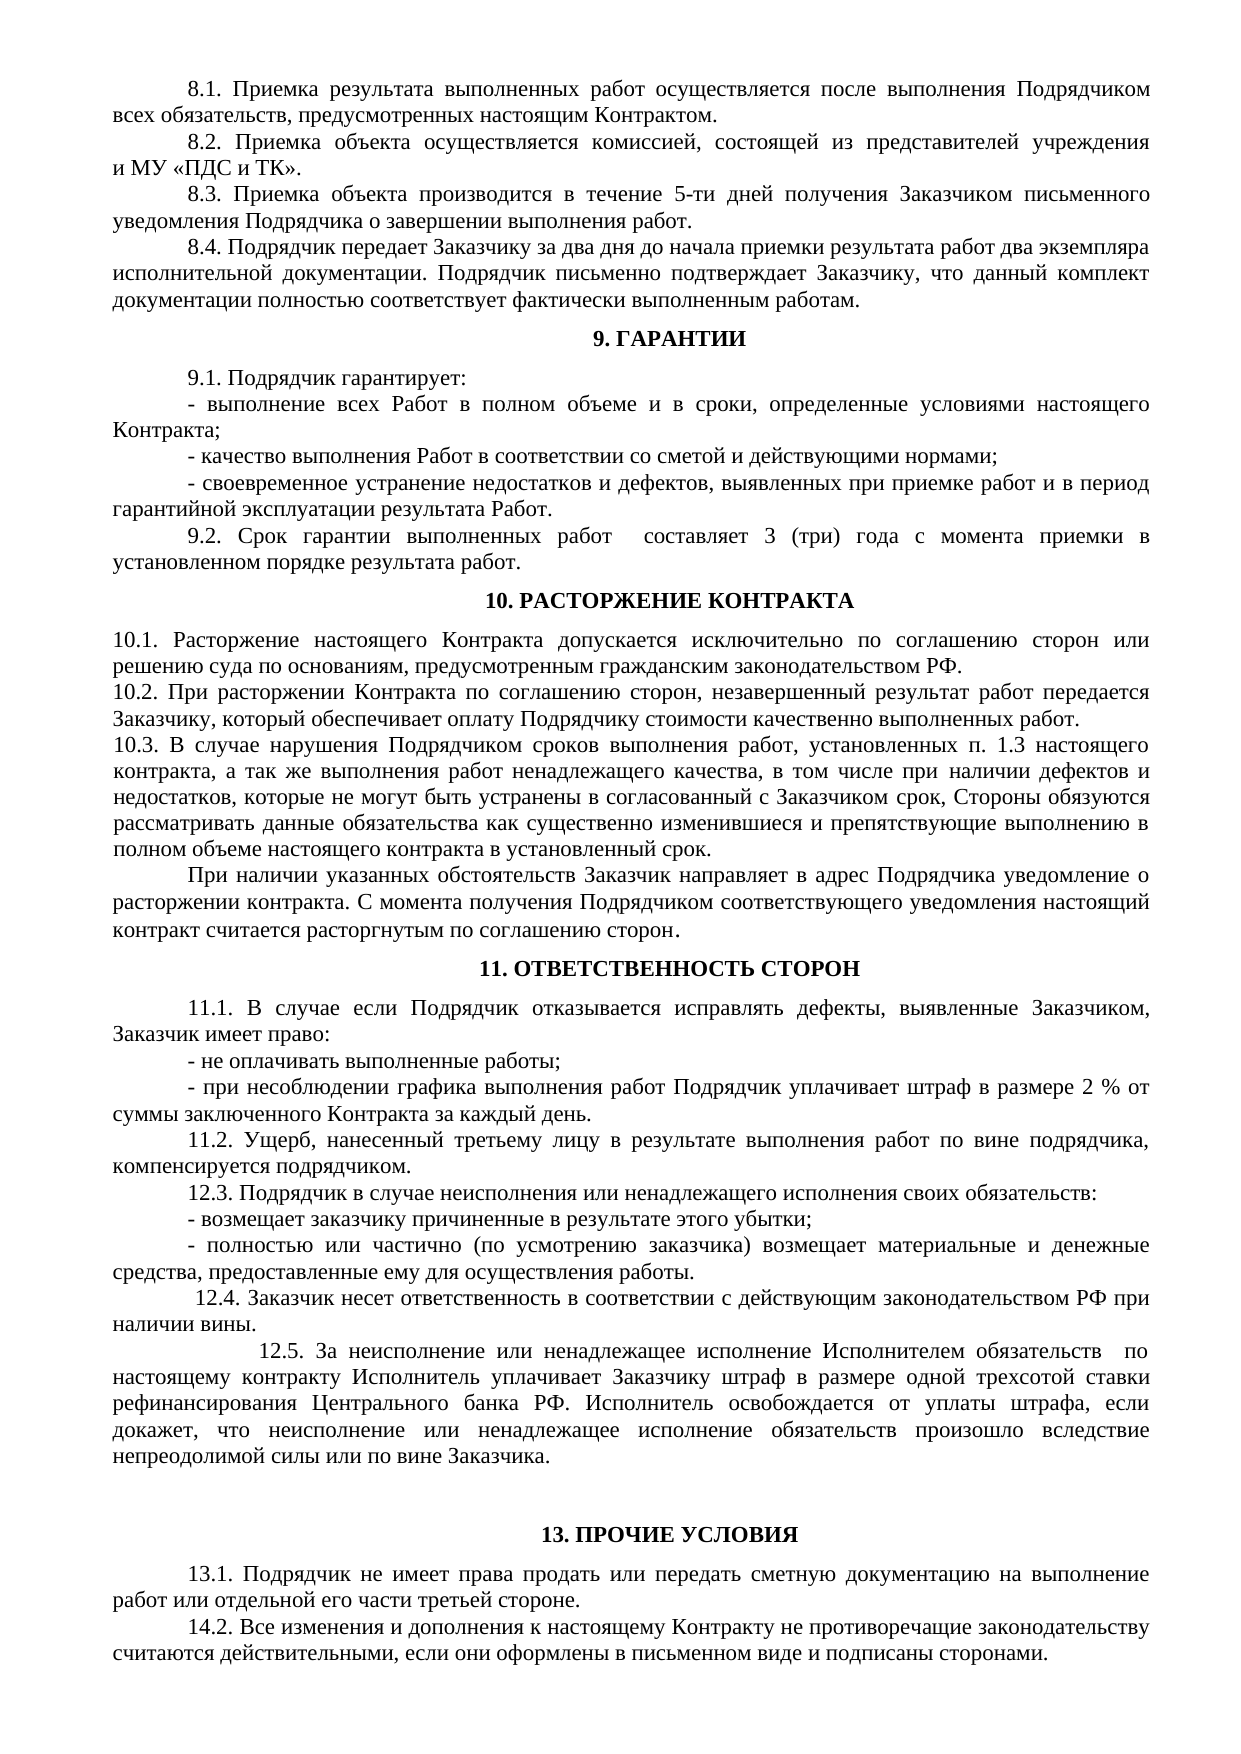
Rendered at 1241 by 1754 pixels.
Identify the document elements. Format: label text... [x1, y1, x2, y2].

text При наличии указанных обстоятельств Заказчик направляет в адрес Подрядчика уведомление о расторжении контракта. С момента получения Подрядчиком соответствующего уведомления настоящий контракт считается расторгнутым по соглашению сторон. [112, 861, 1152, 943]
text 8.2. Приемка объекта осуществляется комиссией, состоящей из представителей учреждения и МУ «ПДС и ТК». [112, 128, 1152, 180]
text 8.3. Приемка объекта производится в течение 5-ти дней получения Заказчиком письменного уведомления Подрядчика о завершении выполнения работ. [112, 180, 1152, 233]
text 12.4. Заказчик несет ответственность в соответствии с действующим законодательством РФ при наличии вины. [112, 1284, 1152, 1337]
text 9.2. Срок гарантии выполненных работ составляет 3 (три) года с момента приемки в установленном порядке результата работ. [112, 522, 1152, 574]
text 14.2. Все изменения и дополнения к настоящему Контракту не противоречащие законодательству считаются действительными, если они оформлены в письменном виде и подписаны сторонами. [112, 1613, 1152, 1666]
text 8.4. Подрядчик передает Заказчику за два дня до начала приемки результата работ два экземпляра исполнительной документации. Подрядчик письменно подтверждает Заказчику, что данный комплект документации полностью соответствует фактически выполненным работам. [112, 233, 1152, 312]
text - качество выполнения Работ в соответствии со сметой и действующими нормами; [112, 443, 1152, 469]
text 11.1. В случае если Подрядчик отказывается исправлять дефекты, выявленные Заказчиком, Заказчик имеет право: [112, 994, 1152, 1047]
text 10. РАСТОРЖЕНИЕ КОНТРАКТА [112, 587, 1152, 613]
text 11. ОТВЕТСТВЕННОСТЬ СТОРОН [112, 955, 1152, 982]
text 12.3. Подрядчик в случае неисполнения или ненадлежащего исполнения своих обязательств: [112, 1179, 1152, 1205]
text 13. ПРОЧИЕ УСЛОВИЯ [112, 1521, 1152, 1548]
text 9. ГАРАНТИИ [112, 325, 1152, 351]
text 8.1. Приемка результата выполненных работ осуществляется после выполнения Подрядчиком всех обязательств, предусмотренных настоящим Контрактом. [112, 75, 1152, 128]
text 10.2. При расторжении Контракта по соглашению сторон, незавершенный результат работ передается Заказчику, который обеспечивает оплату Подрядчику стоимости качественно выполненных работ. [112, 678, 1152, 731]
text 13.1. Подрядчик не имеет права продать или передать сметную документацию на выполнение работ или отдельной его части третьей стороне. [112, 1560, 1152, 1613]
text - выполнение всех Работ в полном объеме и в сроки, определенные условиями настоящего Контракта; [112, 390, 1152, 443]
text 11.2. Ущерб, нанесенный третьему лицу в результате выполнения работ по вине подрядчика, компенсируется подрядчиком. [112, 1126, 1152, 1179]
text 12.5. За неисполнение или ненадлежащее исполнение Исполнителем обязательств по настоящему контракту Исполнитель уплачивает Заказчику штраф в размере одной трехсотой ставки рефинансирования Центрального банка РФ. Исполнитель освобождается от уплаты штрафа, если докажет, что неисполнение или ненадлежащее исполнение обязательств произошло вследствие непреодолимой силы или по вине Заказчика. [112, 1337, 1152, 1468]
text - своевременное устранение недостатков и дефектов, выявленных при приемке работ и в период гарантийной эксплуатации результата Работ. [112, 469, 1152, 522]
text - полностью или частично (по усмотрению заказчика) возмещает материальные и денежные средства, предоставленные ему для осуществления работы. [112, 1231, 1152, 1284]
text 9.1. Подрядчик гарантирует: [112, 363, 1152, 390]
text - возмещает заказчику причиненные в результате этого убытки; [112, 1205, 1152, 1231]
text - не оплачивать выполненные работы; [112, 1047, 1152, 1073]
text 10.1. Расторжение настоящего Контракта допускается исключительно по соглашению сторон или решению суда по основаниям, предусмотренным гражданским законодательством РФ. [112, 626, 1152, 678]
text 10.3. В случае нарушения Подрядчиком сроков выполнения работ, установленных п. 1.3 настоящего контракта, а так же выполнения работ ненадлежащего качества, в том числе при наличии дефектов и недостатков, которые не могут быть устранены в согласованный с Заказчиком срок, Стороны обязуются рассматривать данные обязательства как существенно изменившиеся и препятствующие выполнению в полном объеме настоящего контракта в установленный срок. [113, 731, 1150, 861]
text - при несоблюдении графика выполнения работ Подрядчик уплачивает штраф в размере 2 % от суммы заключенного Контракта за каждый день. [112, 1073, 1152, 1126]
